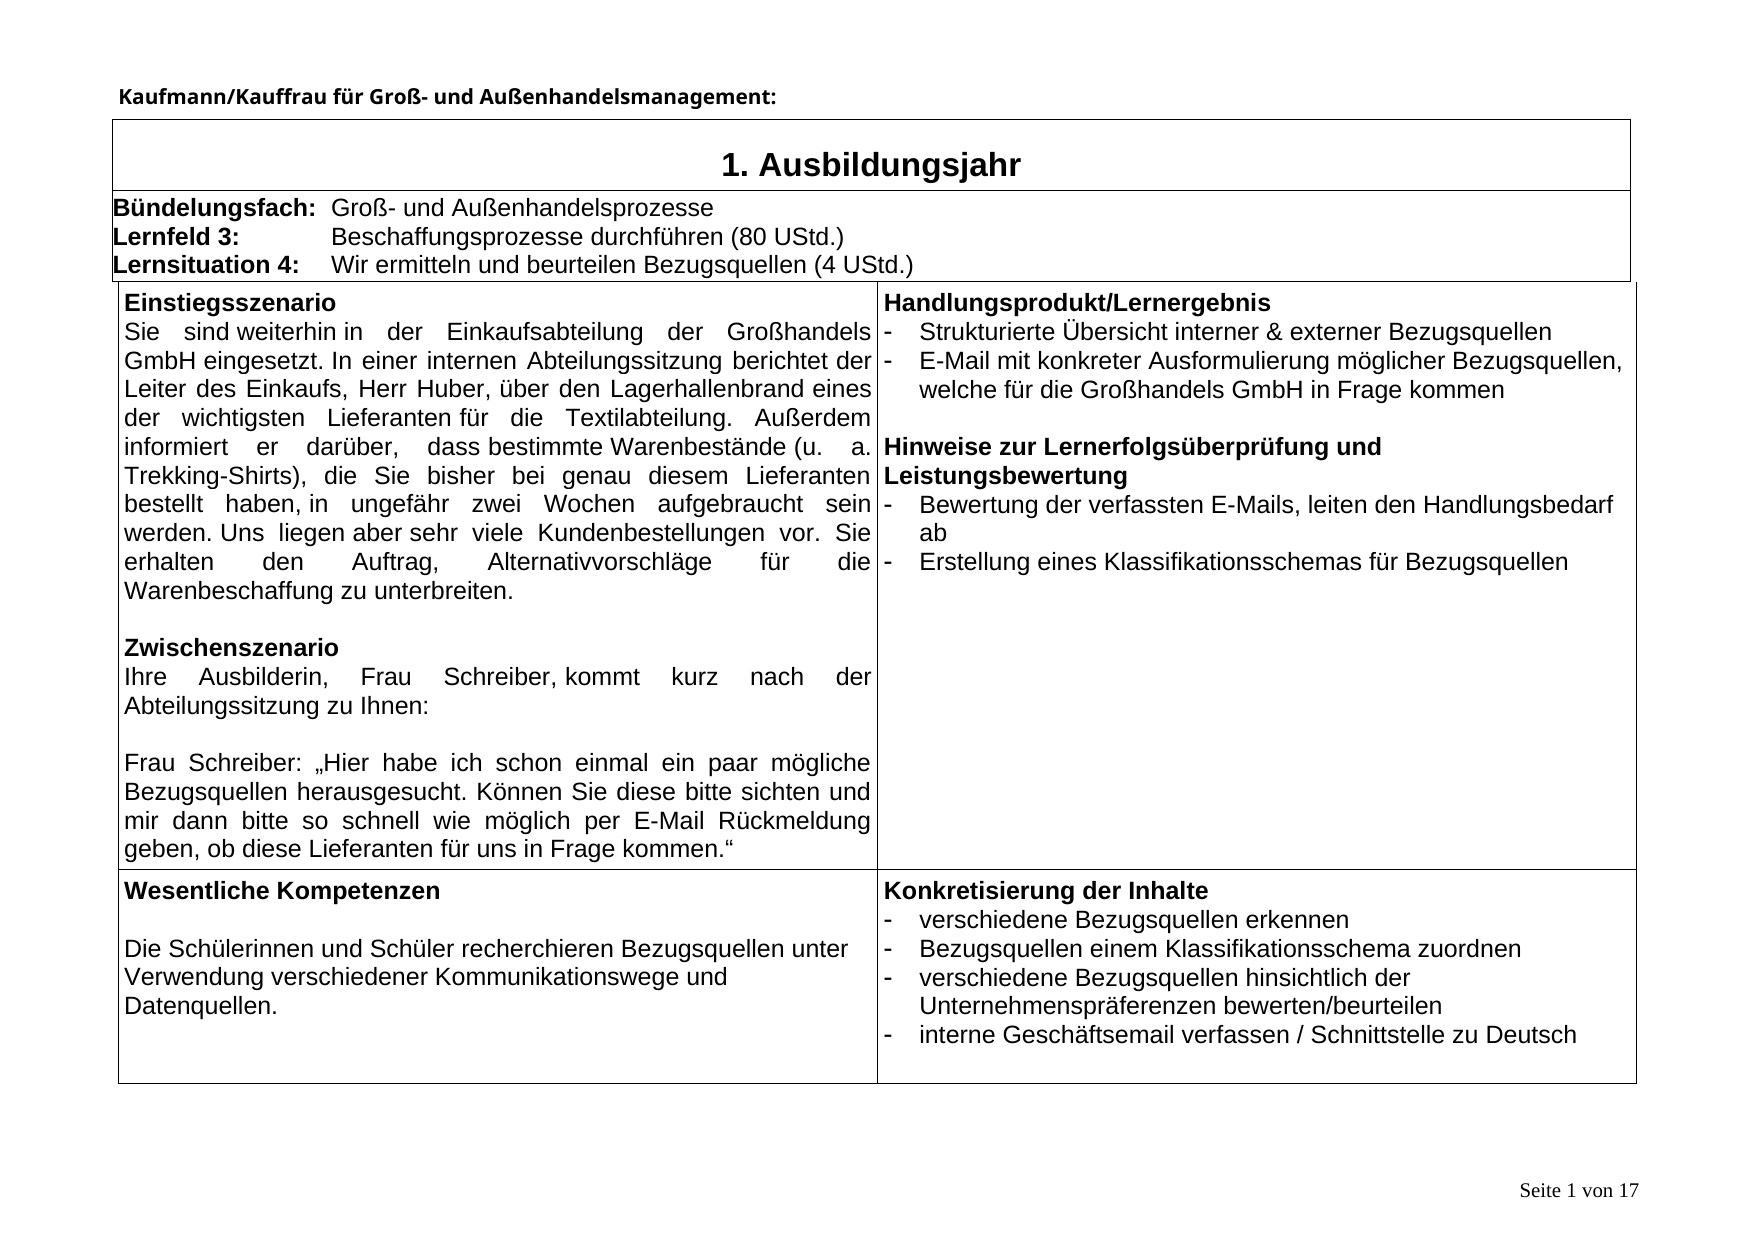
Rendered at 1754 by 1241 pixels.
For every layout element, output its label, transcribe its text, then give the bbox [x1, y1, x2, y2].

table_header Handlungsprodukt/Lernergebnis Strukturierte Übersicht interner & externer Bezugsquellen E-Mail mit konkreter Ausformulierung möglicher Bezugsquellen, welche für die Großhandels GmbH in Frage kommen Hinweise zur Lernerfolgsüberprüfung und Leistungsbewertung Bewertung der verfassten E-Mails, leiten den Handlungsbedarf ab Erstellung eines Klassifikationsschemas für Bezugsquellen [878, 282, 1636, 869]
table_header 1. Ausbildungsjahr Bündelungsfach: Groß- und Außenhandelsprozesse Lernfeld 3: Beschaffungsprozesse durchführen (80 UStd.) Lernsituation 4: Wir ermitteln und beurteilen Bezugsquellen (4 UStd.) [113, 191, 1630, 281]
table_header 1. Ausbildungsjahr Bündelungsfach: Groß- und Außenhandelsprozesse Lernfeld 3: Beschaffungsprozesse durchführen (80 UStd.) Lernsituation 4: Wir ermitteln und beurteilen Bezugsquellen (4 UStd.) [113, 120, 1630, 190]
table_cell Konkretisierung der Inhalte verschiedene Bezugsquellen erkennen Bezugsquellen einem Klassifikationsschema zuordnen verschiedene Bezugsquellen hinsichtlich der Unternehmenspräferenzen bewerten/beurteilen interne Geschäftsemail verfassen / Schnittstelle zu Deutsch [878, 870, 1636, 1083]
table_header Einstiegsszenario Sie sind weiterhin in der Einkaufsabteilung der Großhandels GmbH eingesetzt. In einer internen Abteilungssitzung berichtet der Leiter des Einkaufs, Herr Huber, über den Lagerhallenbrand eines der wichtigsten Lieferanten für die Textilabteilung. Außerdem informiert er darüber, dass bestimmte Warenbestände (u. a. Trekking-Shirts), die Sie bisher bei genau diesem Lieferanten bestellt haben, in ungefähr zwei Wochen aufgebraucht sein werden. Uns liegen aber sehr viele Kundenbestellungen vor. Sie erhalten den Auftrag, Alternativvorschläge für die Warenbeschaffung zu unterbreiten. Zwischenszenario Ihre Ausbilderin, Frau Schreiber, kommt kurz nach der Abteilungssitzung zu Ihnen: Frau Schreiber: „Hier habe ich schon einmal ein paar mögliche Bezugsquellen herausgesucht. Können Sie diese bitte sichten und mir dann bitte so schnell wie möglich per E-Mail Rückmeldung geben, ob diese Lieferanten für uns in Frage kommen.“ [119, 282, 877, 869]
table_cell Wesentliche Kompetenzen Die Schülerinnen und Schüler recherchieren Bezugsquellen unter Verwendung verschiedener Kommunikationswege und Datenquellen. [119, 870, 877, 1083]
